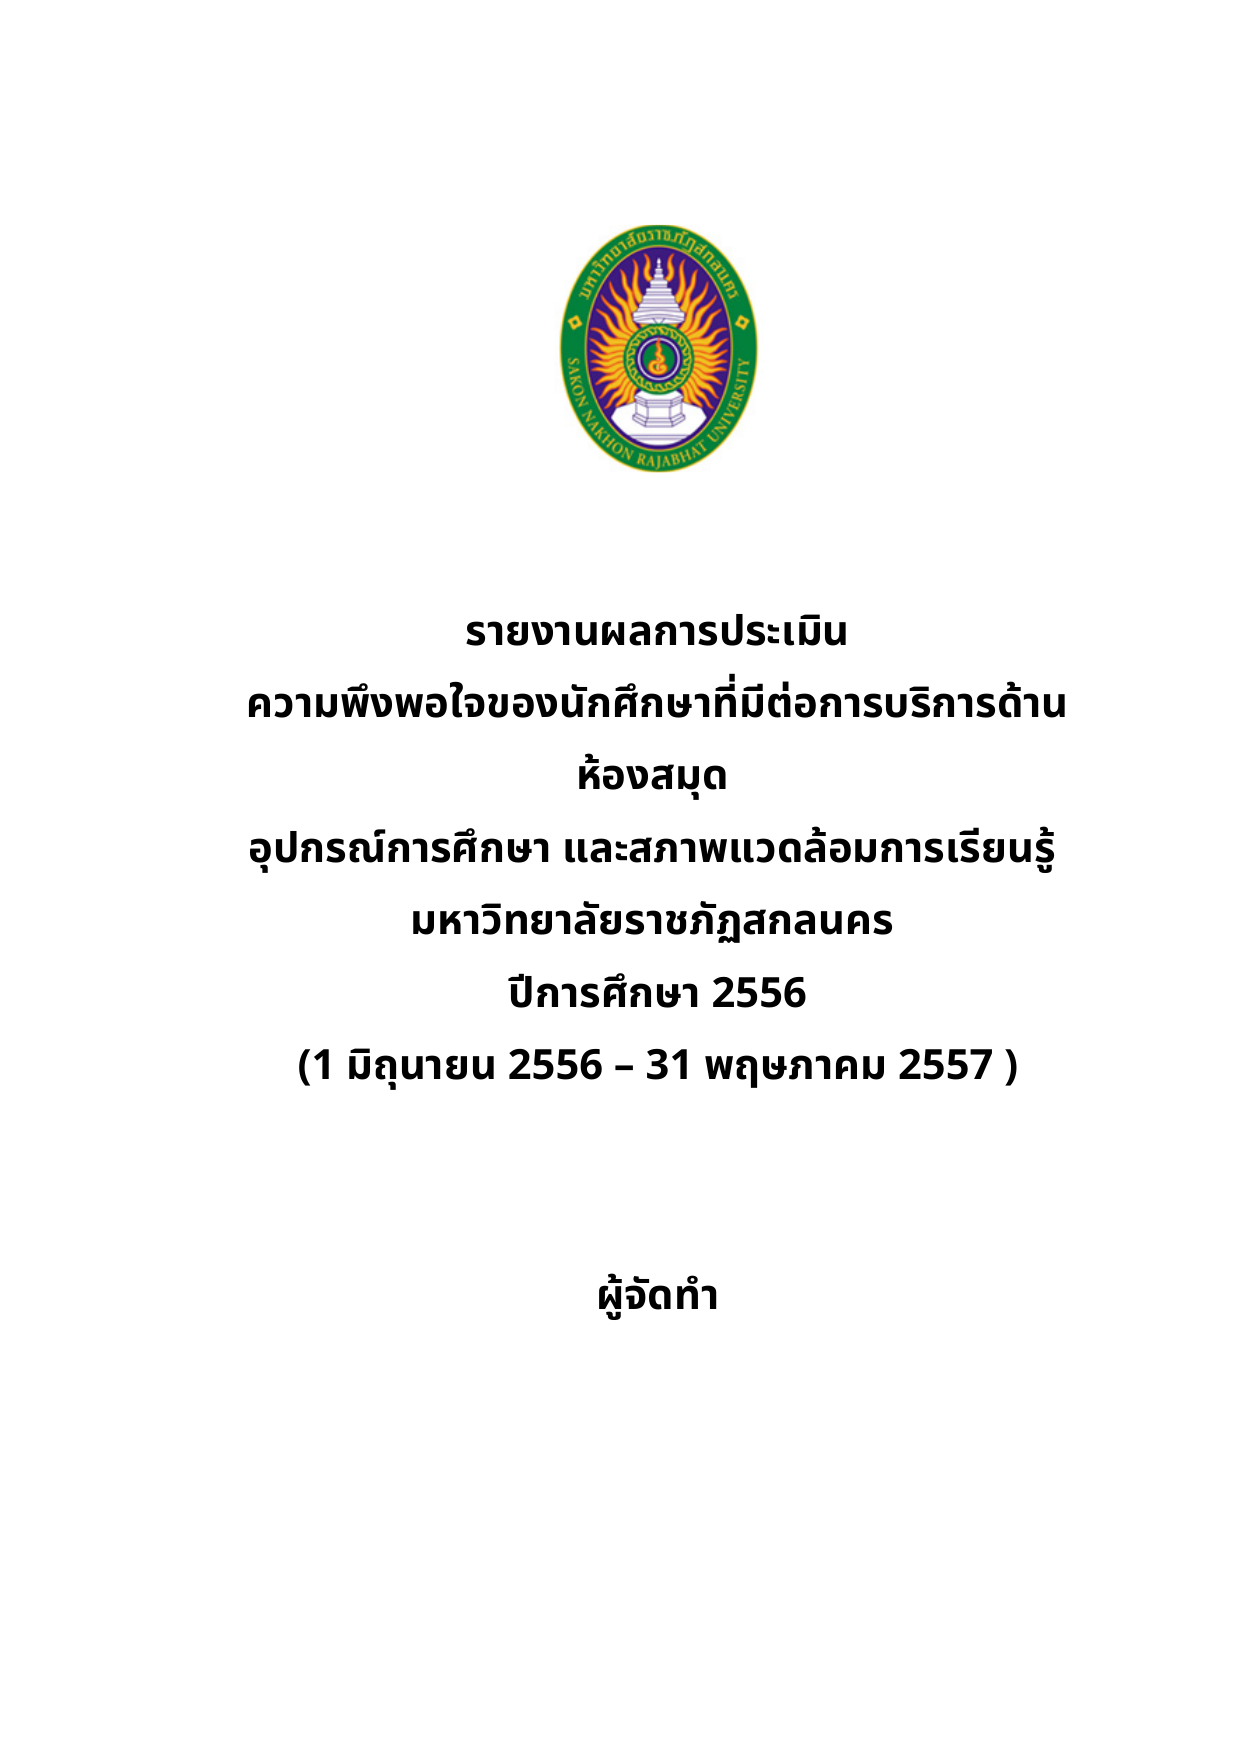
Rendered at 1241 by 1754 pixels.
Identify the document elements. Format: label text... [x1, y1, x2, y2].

text ผู้จัดทำ [225, 1265, 1090, 1328]
picture [554, 224, 764, 473]
text รายงานผลการประเมิน ความพึงพอใจของนักศึกษาที่มีต่อการบริการด้านห้องสมุด อุปกรณ์การศึกษา และสภาพแวดล้อมการเรียนรู้ มหาวิทยาลัยราชภัฏสกลนคร ปีการศึกษา 2556 (1 มิถุนายน 2556 – 31 พฤษภาคม 2557 ) [225, 601, 1090, 1131]
